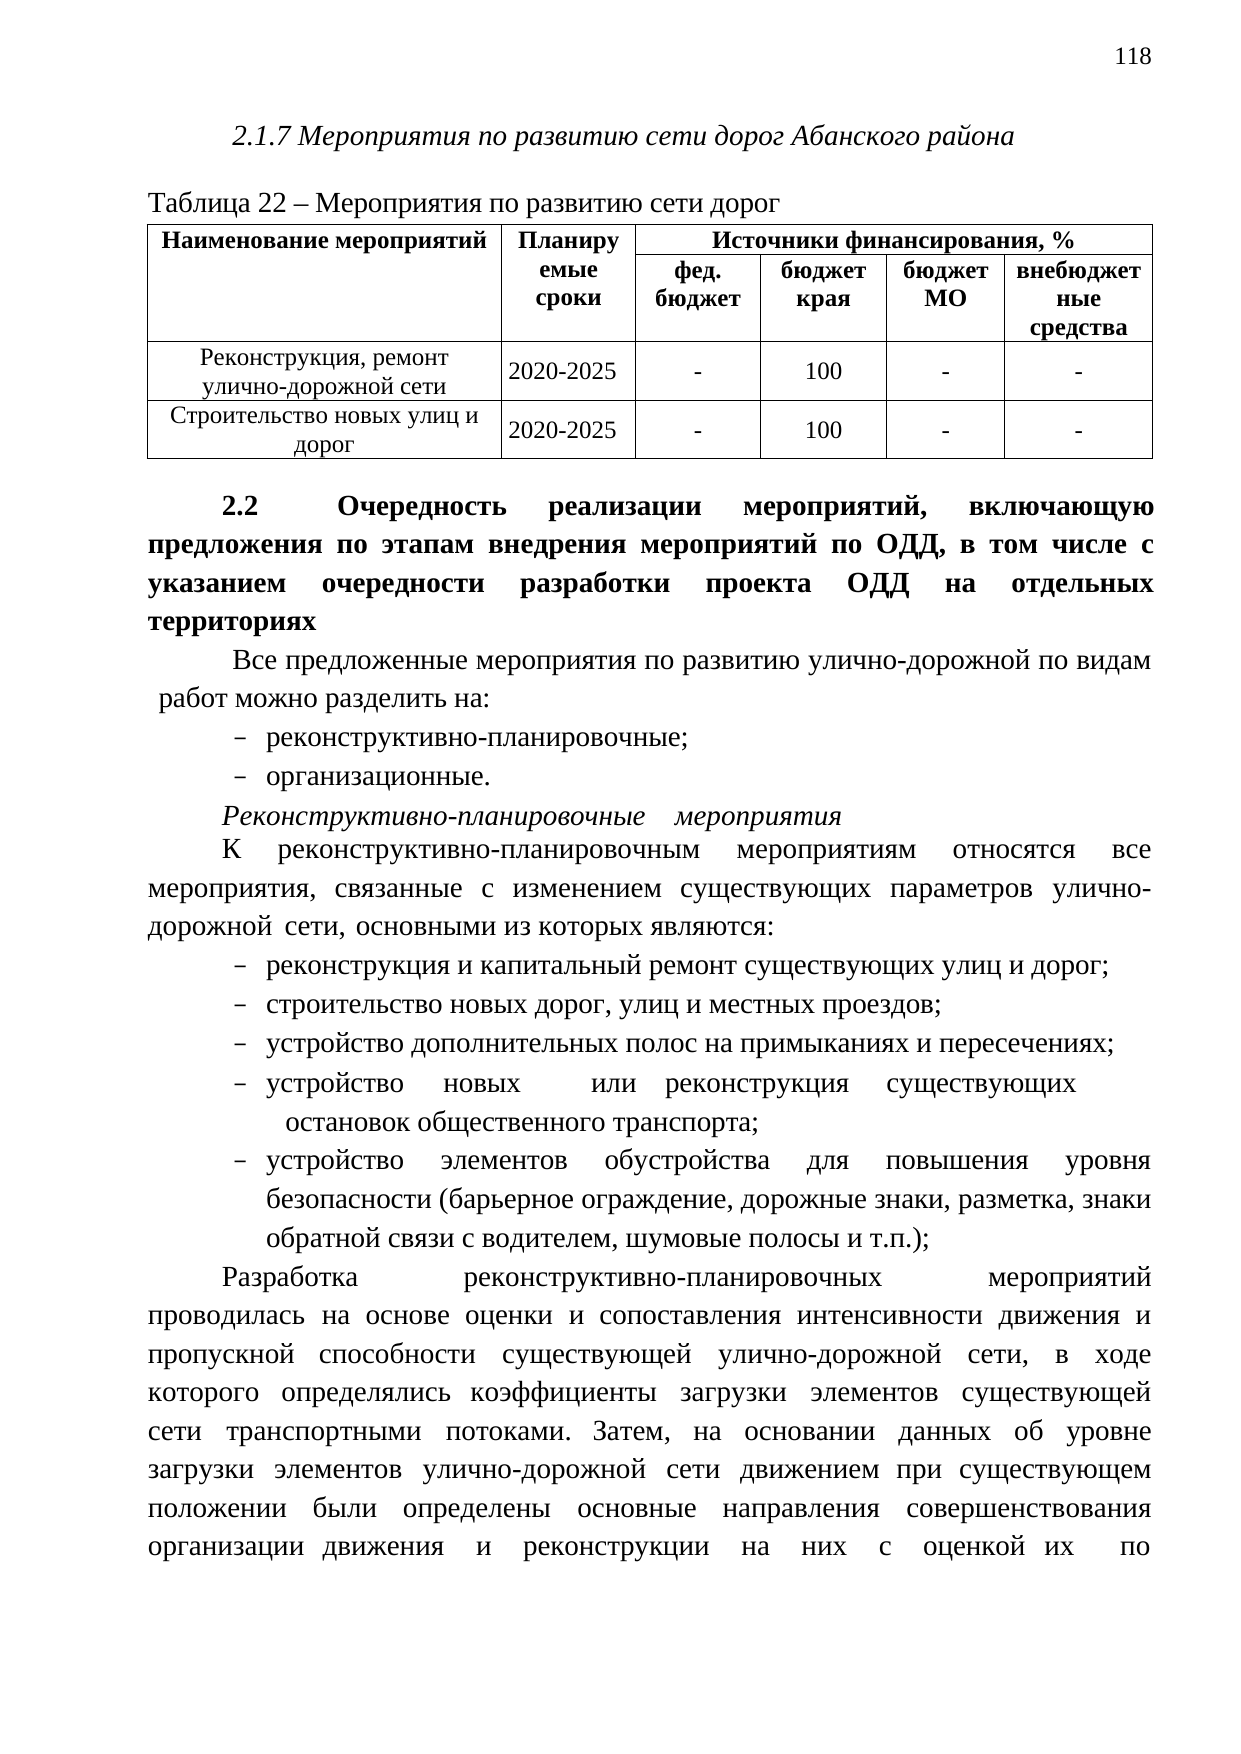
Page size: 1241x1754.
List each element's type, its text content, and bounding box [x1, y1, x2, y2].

text Таблица 22 – Мероприятия по развитию сети дорог [148, 185, 1152, 219]
table_cell - [887, 342, 1004, 399]
table_cell Реконструкция, ремонт улично-дорожной сети [148, 342, 501, 399]
table_cell 2020-2025 [502, 401, 635, 458]
table_cell - [636, 342, 760, 399]
list реконструкция и капитальный ремонт существующих улиц и дорог; [233, 947, 1152, 981]
table_cell - [636, 401, 760, 458]
table_cell Строительство новых улиц и дорог [148, 401, 501, 458]
table_cell 2020-2025 [502, 342, 635, 399]
table_cell 100 [761, 342, 886, 399]
table_header Источники финансирования, % [636, 225, 1152, 254]
table_cell 100 [761, 401, 886, 458]
text Реконструктивно-планировочные мероприятия [148, 798, 1152, 831]
list устройство дополнительных полос на примыканиях и пересечениях; [233, 1025, 1152, 1059]
list реконструктивно-планировочные; [233, 719, 1152, 753]
list Очередность реализации мероприятий, включающую предложения по этапам внедрения мероприятий по ОДД, в том числе с указанием очередности разработки проекта ОДД на отдельных территориях [148, 488, 1155, 637]
table_cell бюджет края [761, 255, 886, 341]
table_cell - [887, 401, 1004, 458]
table_cell - [1005, 342, 1152, 399]
table_cell внебюджетные средства [1005, 255, 1152, 341]
list организационные. [233, 758, 1152, 793]
text 2.1.7 Мероприятия по развитию сети дорог Абанского района [158, 118, 1157, 152]
list устройство элементов обустройства для повышения уровня безопасности (барьерное ограждение, дорожные знаки, разметка, знаки обратной связи с водителем, шумовые полосы и т.п.); [233, 1142, 1152, 1254]
table_header Планируемые сроки [502, 225, 635, 341]
table_header Наименование мероприятий [148, 225, 501, 341]
text К реконструктивно-планировочным мероприятиям относятся все мероприятия, связанные с изменением существующих параметров улично-дорожной сети, основными из которых являются: [148, 831, 1152, 942]
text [148, 1259, 1152, 1562]
table_cell фед. бюджет [636, 255, 760, 341]
list устройство новых или реконструкция существующих остановок общественного транспорта; [233, 1065, 1152, 1137]
list строительство новых дорог, улиц и местных проездов; [233, 986, 1152, 1020]
text Все предложенные мероприятия по развитию улично-дорожной по видам работ можно разделить на: [158, 642, 1152, 714]
table_cell - [1005, 401, 1152, 458]
table_cell бюджет МО [887, 255, 1004, 341]
